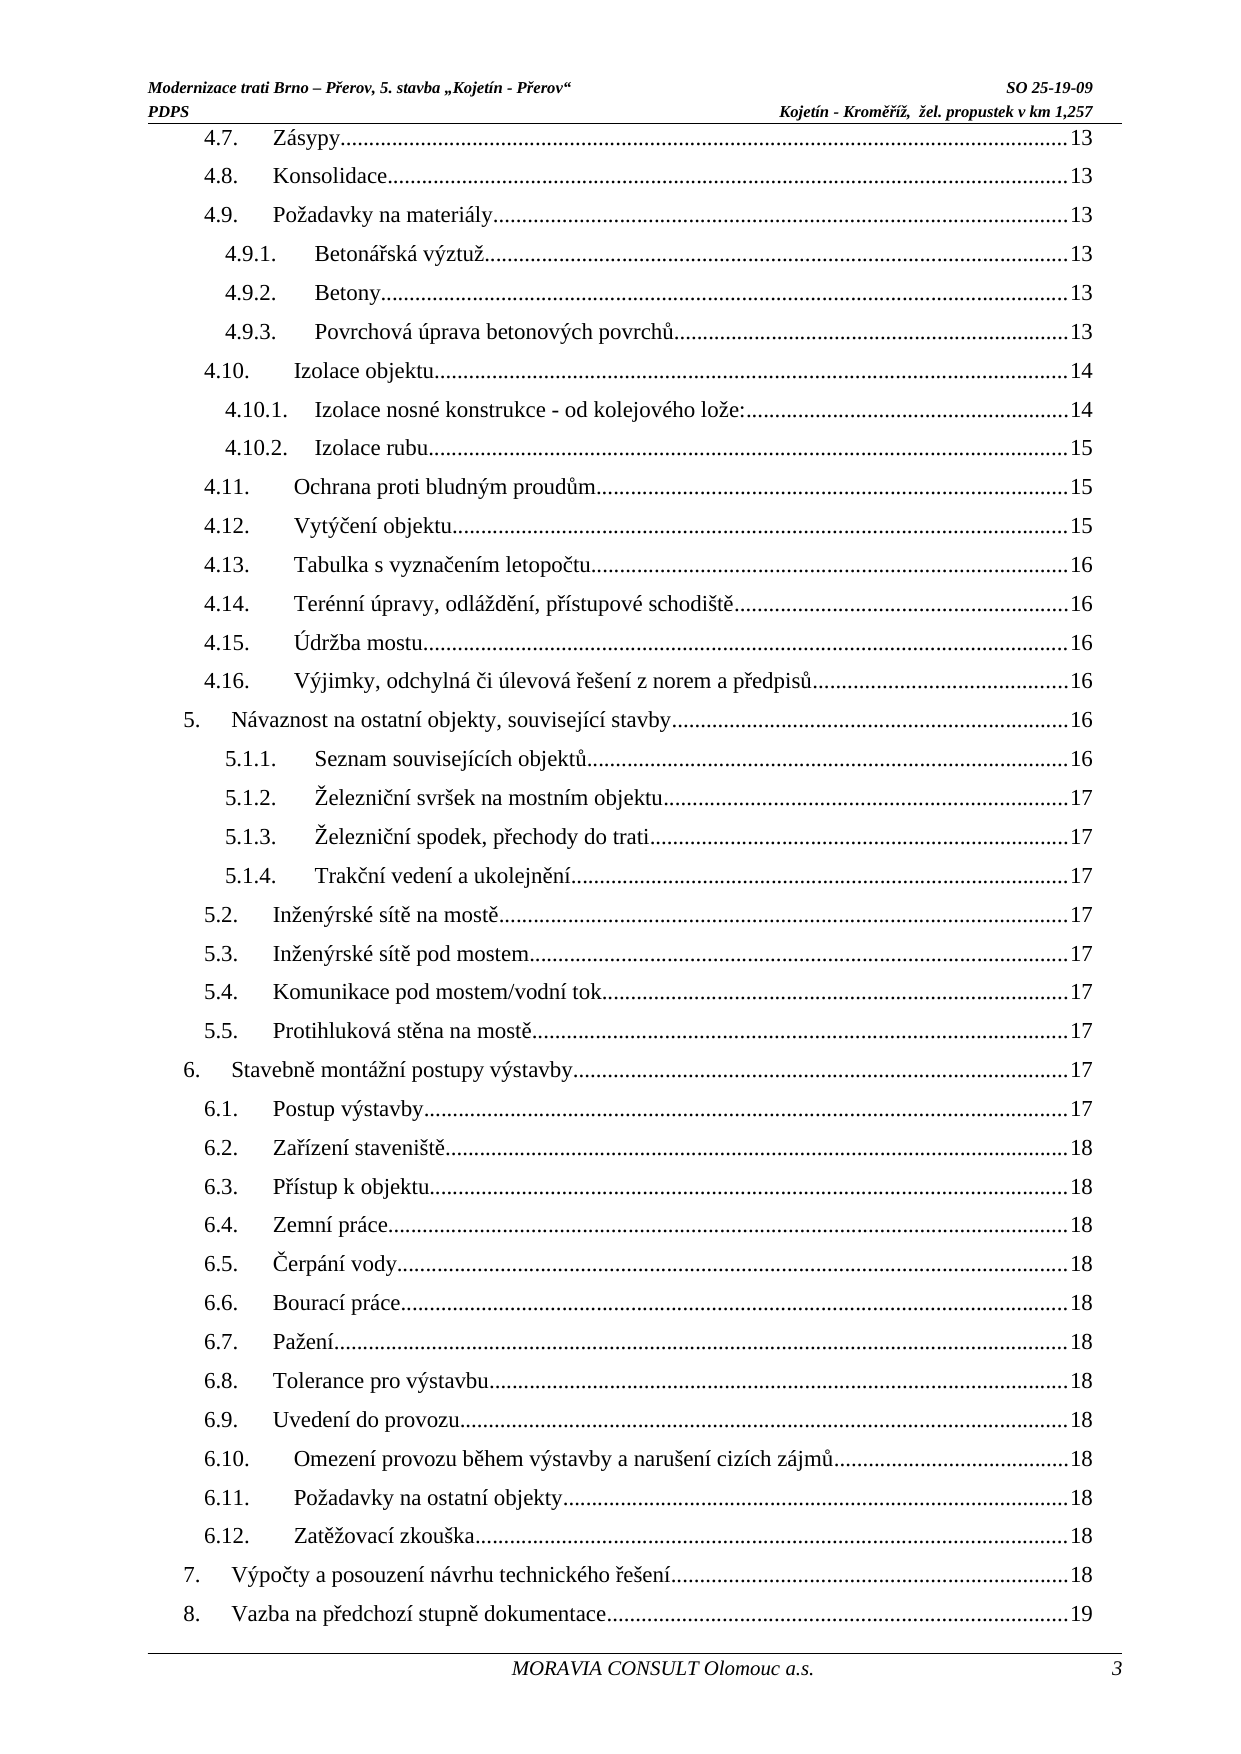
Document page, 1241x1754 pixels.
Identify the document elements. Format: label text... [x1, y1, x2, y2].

text 8. Vazba na předchozí stupně dokumentace 19 [148, 1600, 1122, 1626]
text 4.9.3. Povrchová úprava betonových povrchů 13 [189, 318, 1122, 344]
text 5.1.1. Seznam souvisejících objektů 16 [189, 745, 1122, 772]
text 6.3. Přístup k objektu 18 [168, 1173, 1122, 1199]
text 4.16. Výjimky, odchylná či úlevová řešení z norem a předpisů 16 [168, 668, 1122, 694]
text 6.6. Bourací práce 18 [168, 1289, 1122, 1316]
text 6.4. Zemní práce 18 [168, 1212, 1122, 1238]
text 6.12. Zatěžovací zkouška 18 [168, 1522, 1122, 1549]
text 5.3. Inženýrské sítě pod mostem 17 [168, 939, 1122, 966]
text 6.2. Zařízení staveniště 18 [168, 1134, 1122, 1160]
text 5.2. Inženýrské sítě na mostě 17 [168, 901, 1122, 927]
text 4.10.2. Izolace rubu 15 [189, 434, 1122, 461]
text 4.7. Zásypy 13 [168, 124, 1122, 150]
text 7. Výpočty a posouzení návrhu technického řešení 18 [148, 1561, 1122, 1588]
text 4.12. Vytýčení objektu 15 [168, 512, 1122, 538]
text 4.14. Terénní úpravy, odláždění, přístupové schodiště 16 [168, 590, 1122, 616]
text 4.11. Ochrana proti bludným proudům 15 [168, 473, 1122, 500]
text 4.9.2. Betony 13 [189, 279, 1122, 305]
text 6.5. Čerpání vody 18 [168, 1250, 1122, 1277]
text 6. Stavebně montážní postupy výstavby 17 [148, 1056, 1122, 1082]
text 6.11. Požadavky na ostatní objekty 18 [168, 1483, 1122, 1510]
text 4.15. Údržba mostu 16 [168, 629, 1122, 655]
text 5.1.3. Železniční spodek, přechody do trati 17 [189, 823, 1122, 849]
text 4.10. Izolace objektu 14 [168, 357, 1122, 383]
text 4.10.1. Izolace nosné konstrukce - od kolejového lože: 14 [189, 396, 1122, 422]
text 5.5. Protihluková stěna na mostě 17 [168, 1017, 1122, 1044]
text 6.1. Postup výstavby 17 [168, 1095, 1122, 1121]
text 6.7. Pažení 18 [168, 1328, 1122, 1354]
text 4.9. Požadavky na materiály 13 [168, 201, 1122, 228]
text 4.13. Tabulka s vyznačením letopočtu 16 [168, 551, 1122, 577]
text 5. Návaznost na ostatní objekty, související stavby 16 [148, 706, 1122, 733]
text 6.9. Uvedení do provozu 18 [168, 1406, 1122, 1432]
text 4.9.1. Betonářská výztuž 13 [189, 240, 1122, 267]
text 5.4. Komunikace pod mostem/vodní tok 17 [168, 978, 1122, 1005]
text 6.10. Omezení provozu během výstavby a narušení cizích zájmů 18 [168, 1445, 1122, 1471]
text 5.1.2. Železniční svršek na mostním objektu 17 [189, 784, 1122, 811]
text 4.8. Konsolidace 13 [168, 162, 1122, 189]
text 6.8. Tolerance pro výstavbu 18 [168, 1367, 1122, 1393]
text 5.1.4. Trakční vedení a ukolejnění 17 [189, 862, 1122, 888]
